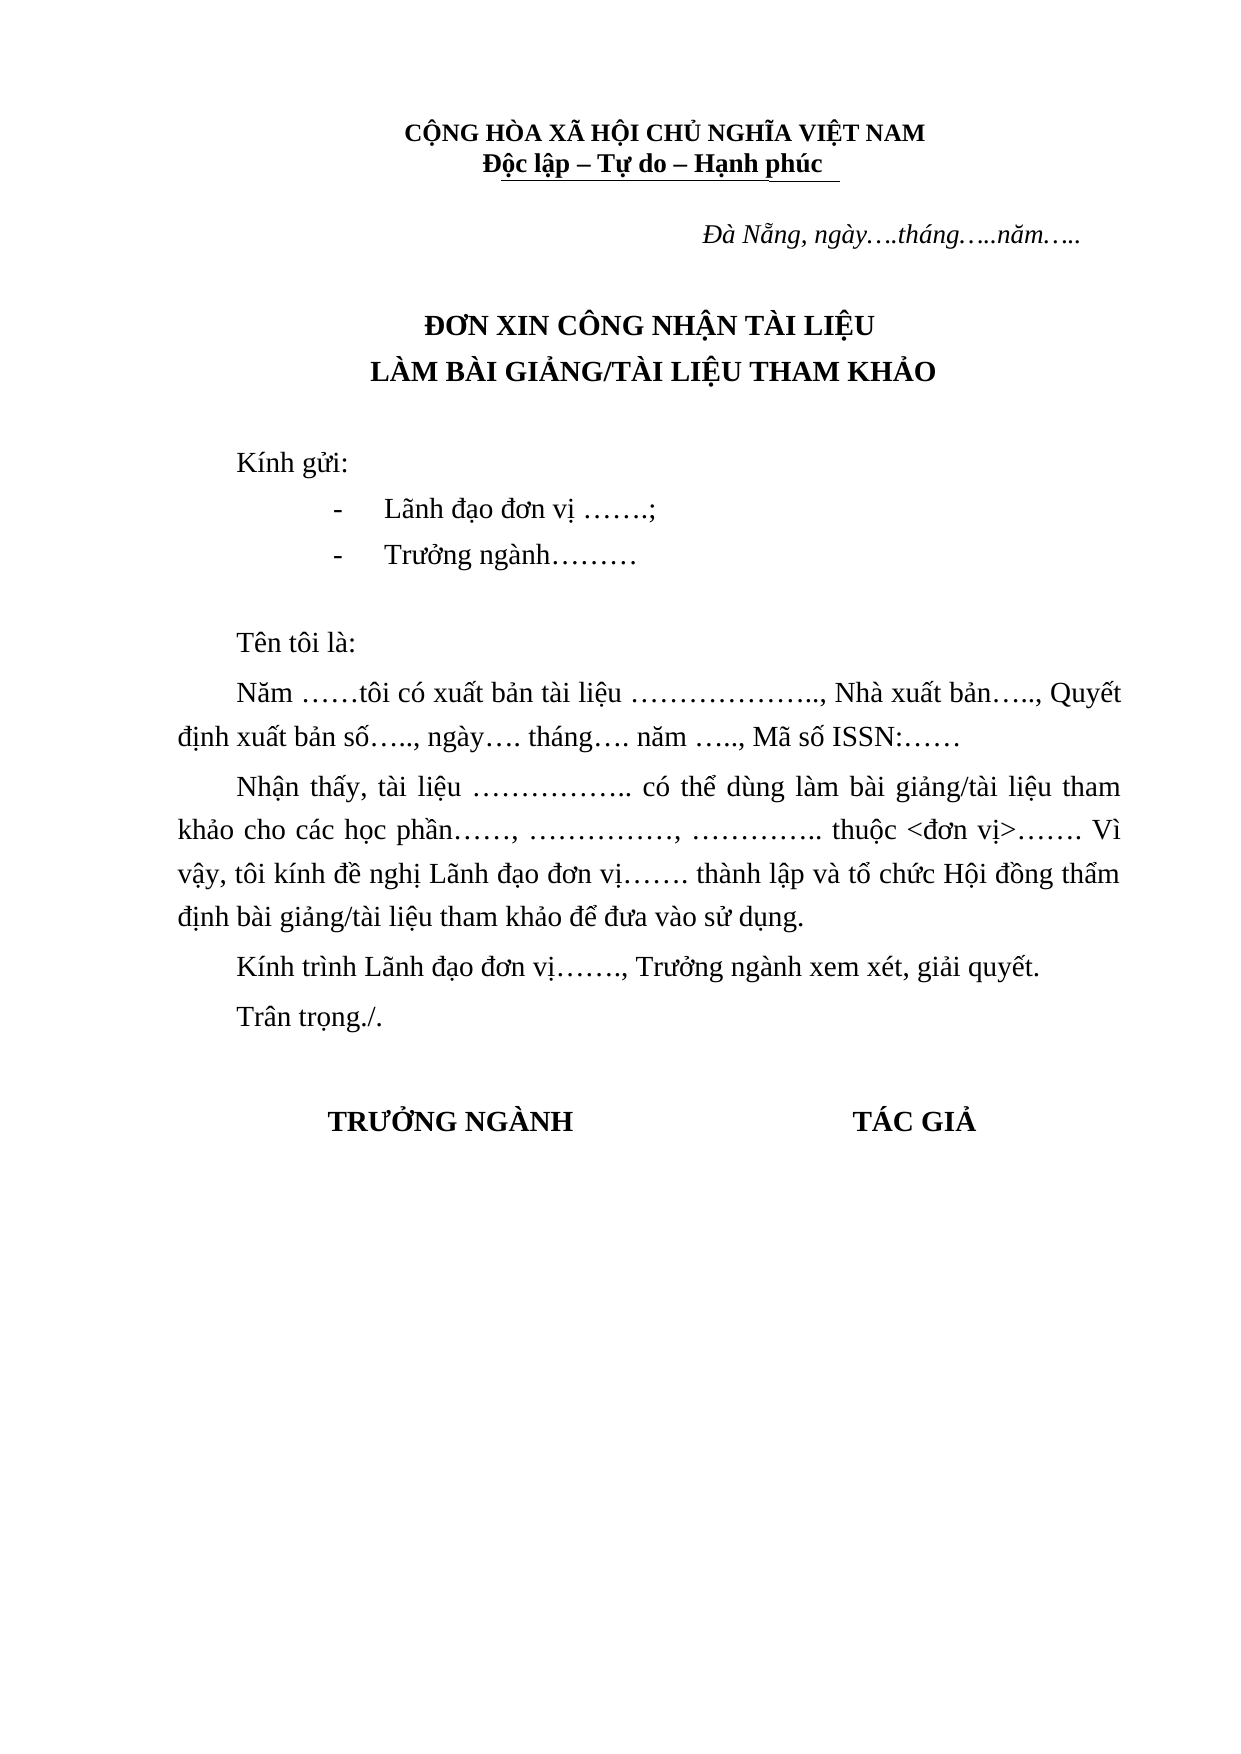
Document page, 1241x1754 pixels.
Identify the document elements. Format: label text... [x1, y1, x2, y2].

text Năm ……tôi có xuất bản tài liệu ……………….., Nhà xuất bản….., Quyết định xuất bản số….., ngày…. tháng…. năm ….., Mã số ISSN:…… [177, 675, 1122, 752]
text Tên tôi là: [177, 626, 1122, 659]
text TRƯỞNG NGÀNH TÁC GIẢ [177, 1094, 1122, 1140]
text Đà Nẵng, ngày….tháng…..năm….. [702, 207, 1122, 253]
table_header CỘNG HÒA XÃ HỘI CHỦ NGHĨA VIỆT NAM Độc lập – Tự do – Hạnh phúc [171, 118, 1128, 178]
text LÀM BÀI GIẢNG/TÀI LIỆU THAM KHẢO [177, 344, 1122, 390]
text Nhận thấy, tài liệu …………….. có thể dùng làm bài giảng/tài liệu tham khảo cho các học phần……, ……………, ………….. thuộc <đơn vị>……. Vì vậy, tôi kính đề nghị Lãnh đạo đơn vị……. thành lập và tổ chức Hội đồng thẩm định bài giảng/tài liệu tham khảo để đưa vào sử dụng. [177, 769, 1122, 933]
list Trưởng ngành……… [252, 528, 1122, 573]
text Kính gửi: [177, 436, 1122, 482]
text Kính trình Lãnh đạo đơn vị……., Trưởng ngành xem xét, giải quyết. [177, 949, 1122, 983]
text Trân trọng./. [177, 999, 1122, 1032]
list Lãnh đạo đơn vị …….; [252, 482, 1122, 528]
text ĐƠN XIN CÔNG NHẬN TÀI LIỆU [177, 298, 1122, 344]
